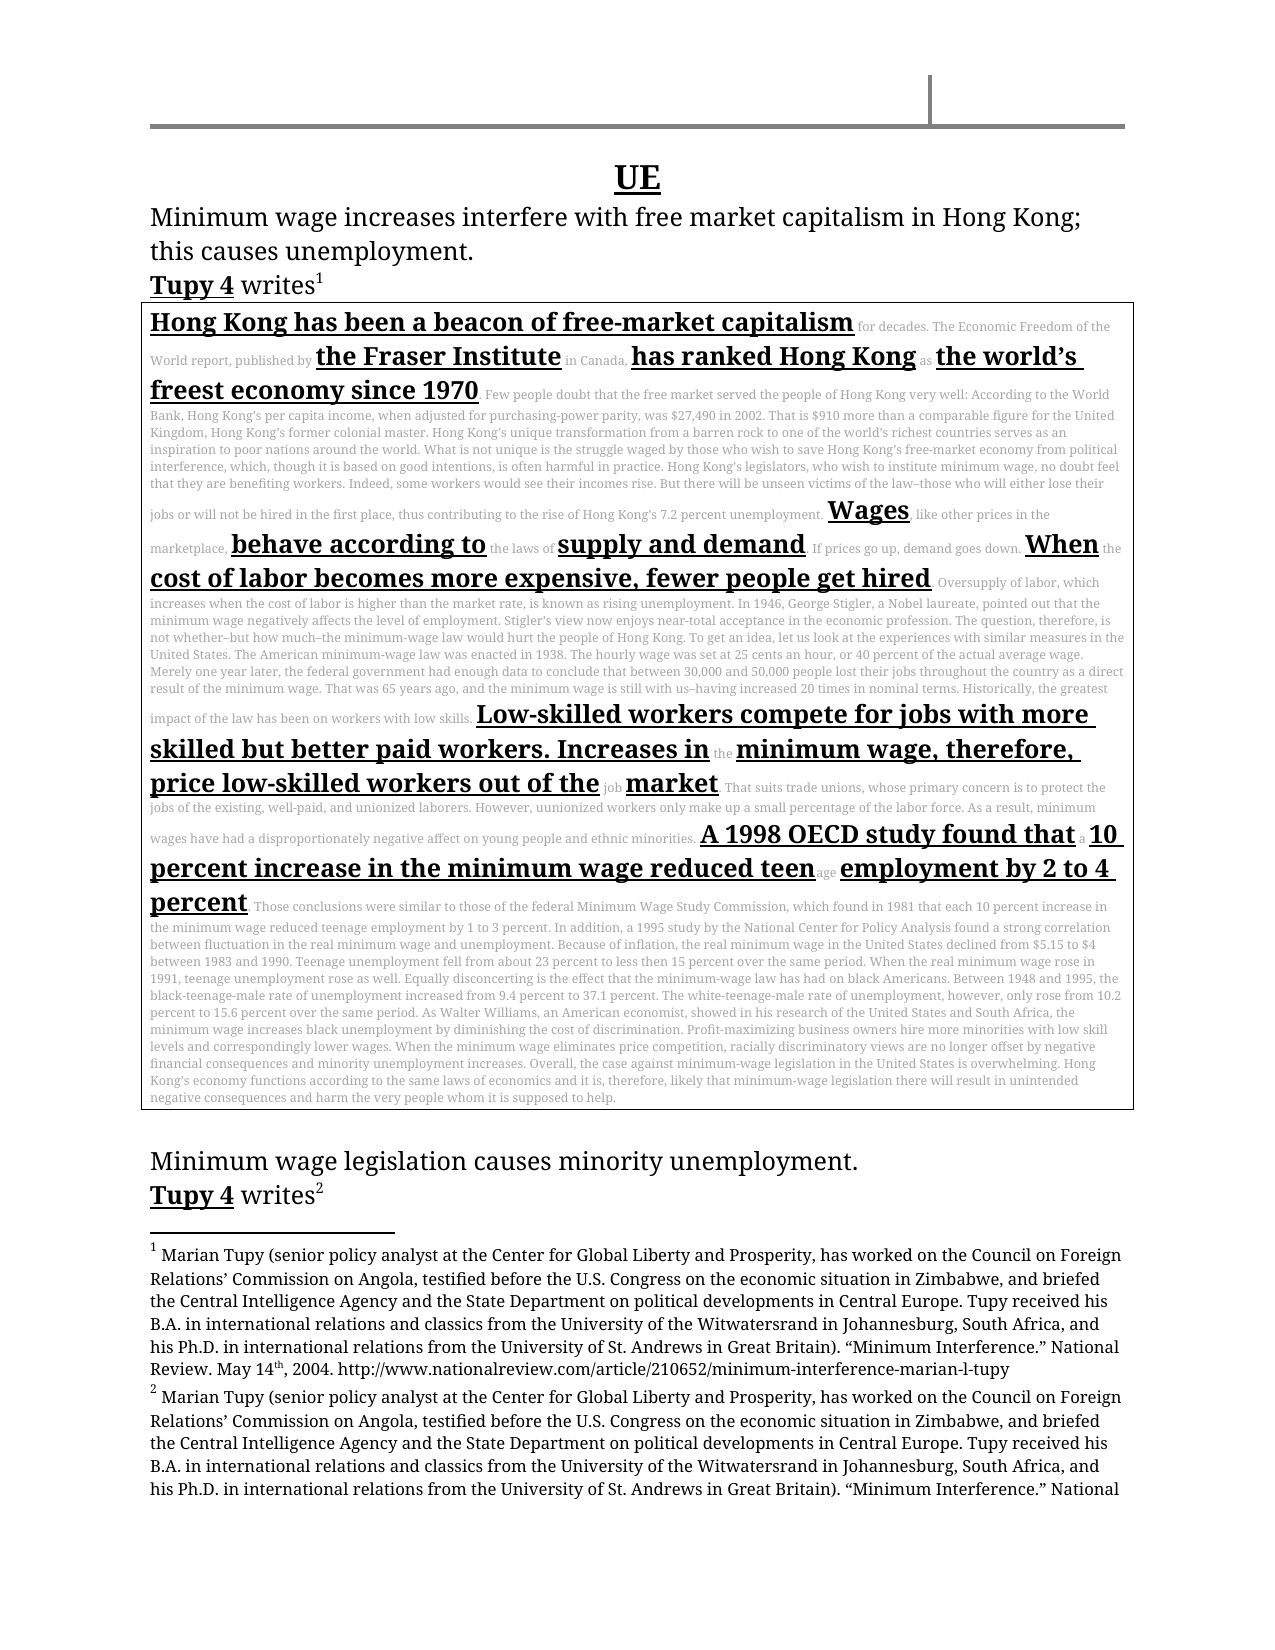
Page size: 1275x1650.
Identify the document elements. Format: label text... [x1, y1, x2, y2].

subtitle UE [150, 154, 1125, 199]
text Minimum wage increases interfere with free market capitalism in Hong Kong; this causes unemployment. [150, 199, 1125, 268]
text Tupy 4 writes [150, 1178, 1125, 1212]
text Tupy 4 writes [150, 268, 1125, 302]
text Minimum wage legislation causes minority unemployment. [150, 1144, 1125, 1178]
text Hong Kong has been a beacon of free-market capitalism for decades. The Economic Freedom of the World report, published by the Fraser Institute in Canada, has ranked Hong Kong as the world’s freest economy since 1970. Few people doubt that the free market served the people of Hong Kong very well: According to the World Bank, Hong Kong’s per capita income, when adjusted for purchasing-power parity, was $27,490 in 2002. That is $910 more than a comparable figure for the United Kingdom, Hong Kong’s former colonial master. Hong Kong’s unique transformation from a barren rock to one of the world’s richest countries serves as an inspiration to poor nations around the world. What is not unique is the struggle waged by those who wish to save Hong Kong’s free-market economy from political interference, which, though it is based on good intentions, is often harmful in practice. Hong Kong’s legislators, who wish to institute minimum wage, no doubt feel that they are benefiting workers. Indeed, some workers would see their incomes rise. But there will be unseen victims of the law–those who will either lose their jobs or will not be hired in the first place, thus contributing to the rise of Hong Kong’s 7.2 percent unemployment. Wages, like other prices in the marketplace, behave according to the laws of supply and demand. If prices go up, demand goes down. When the cost of labor becomes more expensive, fewer people get hired. Oversupply of labor, which increases when the cost of labor is higher than the market rate, is known as rising unemployment. In 1946, George Stigler, a Nobel laureate, pointed out that the minimum wage negatively affects the level of employment. Stigler’s view now enjoys near-total acceptance in the economic profession. The question, therefore, is not whether–but how much–the minimum-wage law would hurt the people of Hong Kong. To get an idea, let us look at the experiences with similar measures in the United States. The American minimum-wage law was enacted in 1938. The hourly wage was set at 25 cents an hour, or 40 percent of the actual average wage. Merely one year later, the federal government had enough data to conclude that between 30,000 and 50,000 people lost their jobs throughout the country as a direct result of the minimum wage. That was 65 years ago, and the minimum wage is still with us–having increased 20 times in nominal terms. Historically, the greatest impact of the law has been on workers with low skills. Low-skilled workers compete for jobs with more skilled but better paid workers. Increases in the minimum wage, therefore, price low-skilled workers out of the job market. That suits trade unions, whose primary concern is to protect the jobs of the existing, well-paid, and unionized laborers. However, uunionized workers only make up a small percentage of the labor force. As a result, minimum wages have had a disproportionately negative affect on young people and ethnic minorities. A 1998 OECD study found that a 10 percent increase in the minimum wage reduced teenage employment by 2 to 4 percent. Those conclusions were similar to those of the federal Minimum Wage Study Commission, which found in 1981 that each 10 percent increase in the minimum wage reduced teenage employment by 1 to 3 percent. In addition, a 1995 study by the National Center for Policy Analysis found a strong correlation between fluctuation in the real minimum wage and unemployment. Because of inflation, the real minimum wage in the United States declined from $5.15 to $4 between 1983 and 1990. Teenage unemployment fell from about 23 percent to less then 15 percent over the same period. When the real minimum wage rose in 1991, teenage unemployment rose as well. Equally disconcerting is the effect that the minimum-wage law has had on black Americans. Between 1948 and 1995, the black-teenage-male rate of unemployment increased from 9.4 percent to 37.1 percent. The white-teenage-male rate of unemployment, however, only rose from 10.2 percent to 15.6 percent over the same period. As Walter Williams, an American economist, showed in his research of the United States and South Africa, the minimum wage increases black unemployment by diminishing the cost of discrimination. Profit-maximizing business owners hire more minorities with low skill levels and correspondingly lower wages. When the minimum wage eliminates price competition, racially discriminatory views are no longer offset by negative financial consequences and minority unemployment increases. Overall, the case against minimum-wage legislation in the United States is overwhelming. Hong Kong’s economy functions according to the same laws of economics and it is, therefore, likely that minimum-wage legislation there will result in unintended negative consequences and harm the very people whom it is supposed to help. [142, 303, 1133, 1109]
